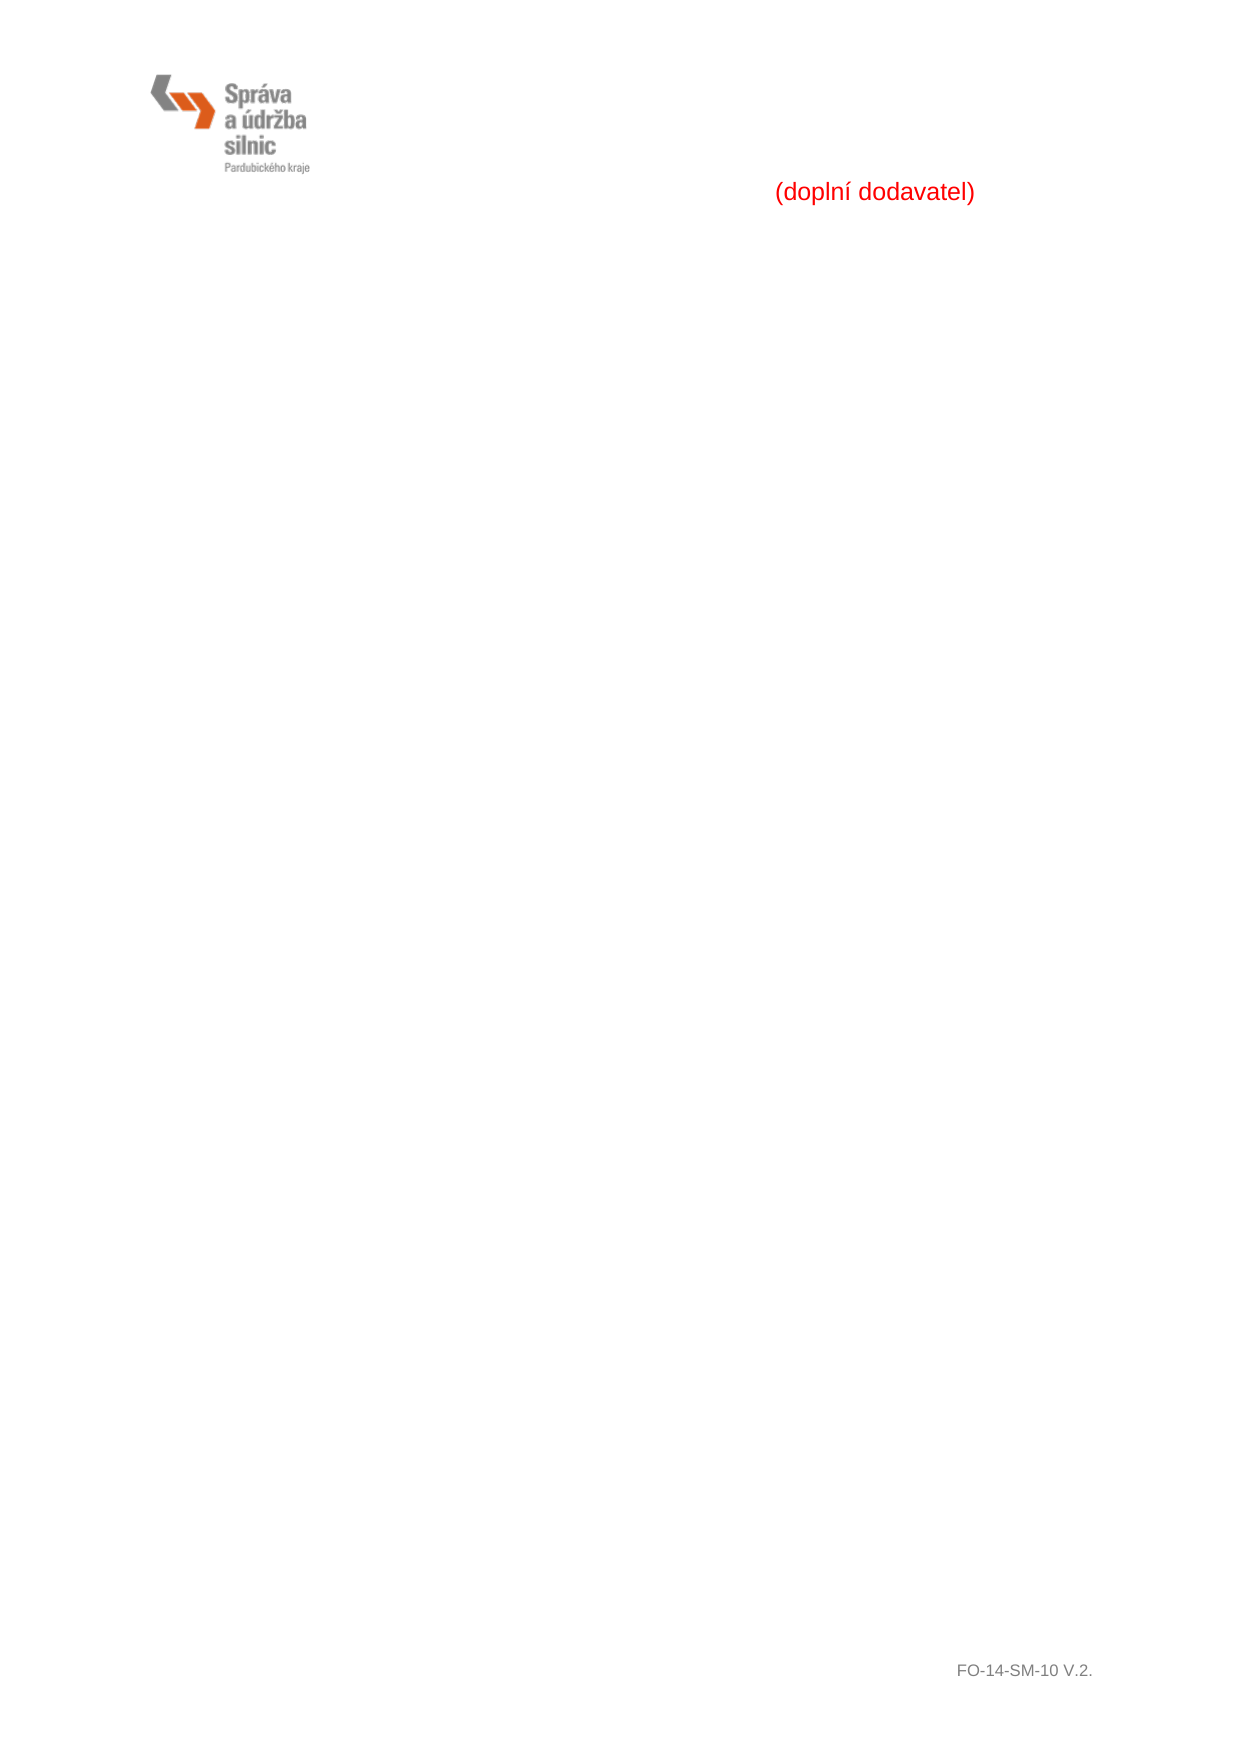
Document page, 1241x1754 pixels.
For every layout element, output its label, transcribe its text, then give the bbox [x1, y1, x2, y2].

text (doplní dodavatel) [590, 177, 1093, 206]
picture [147, 73, 314, 177]
